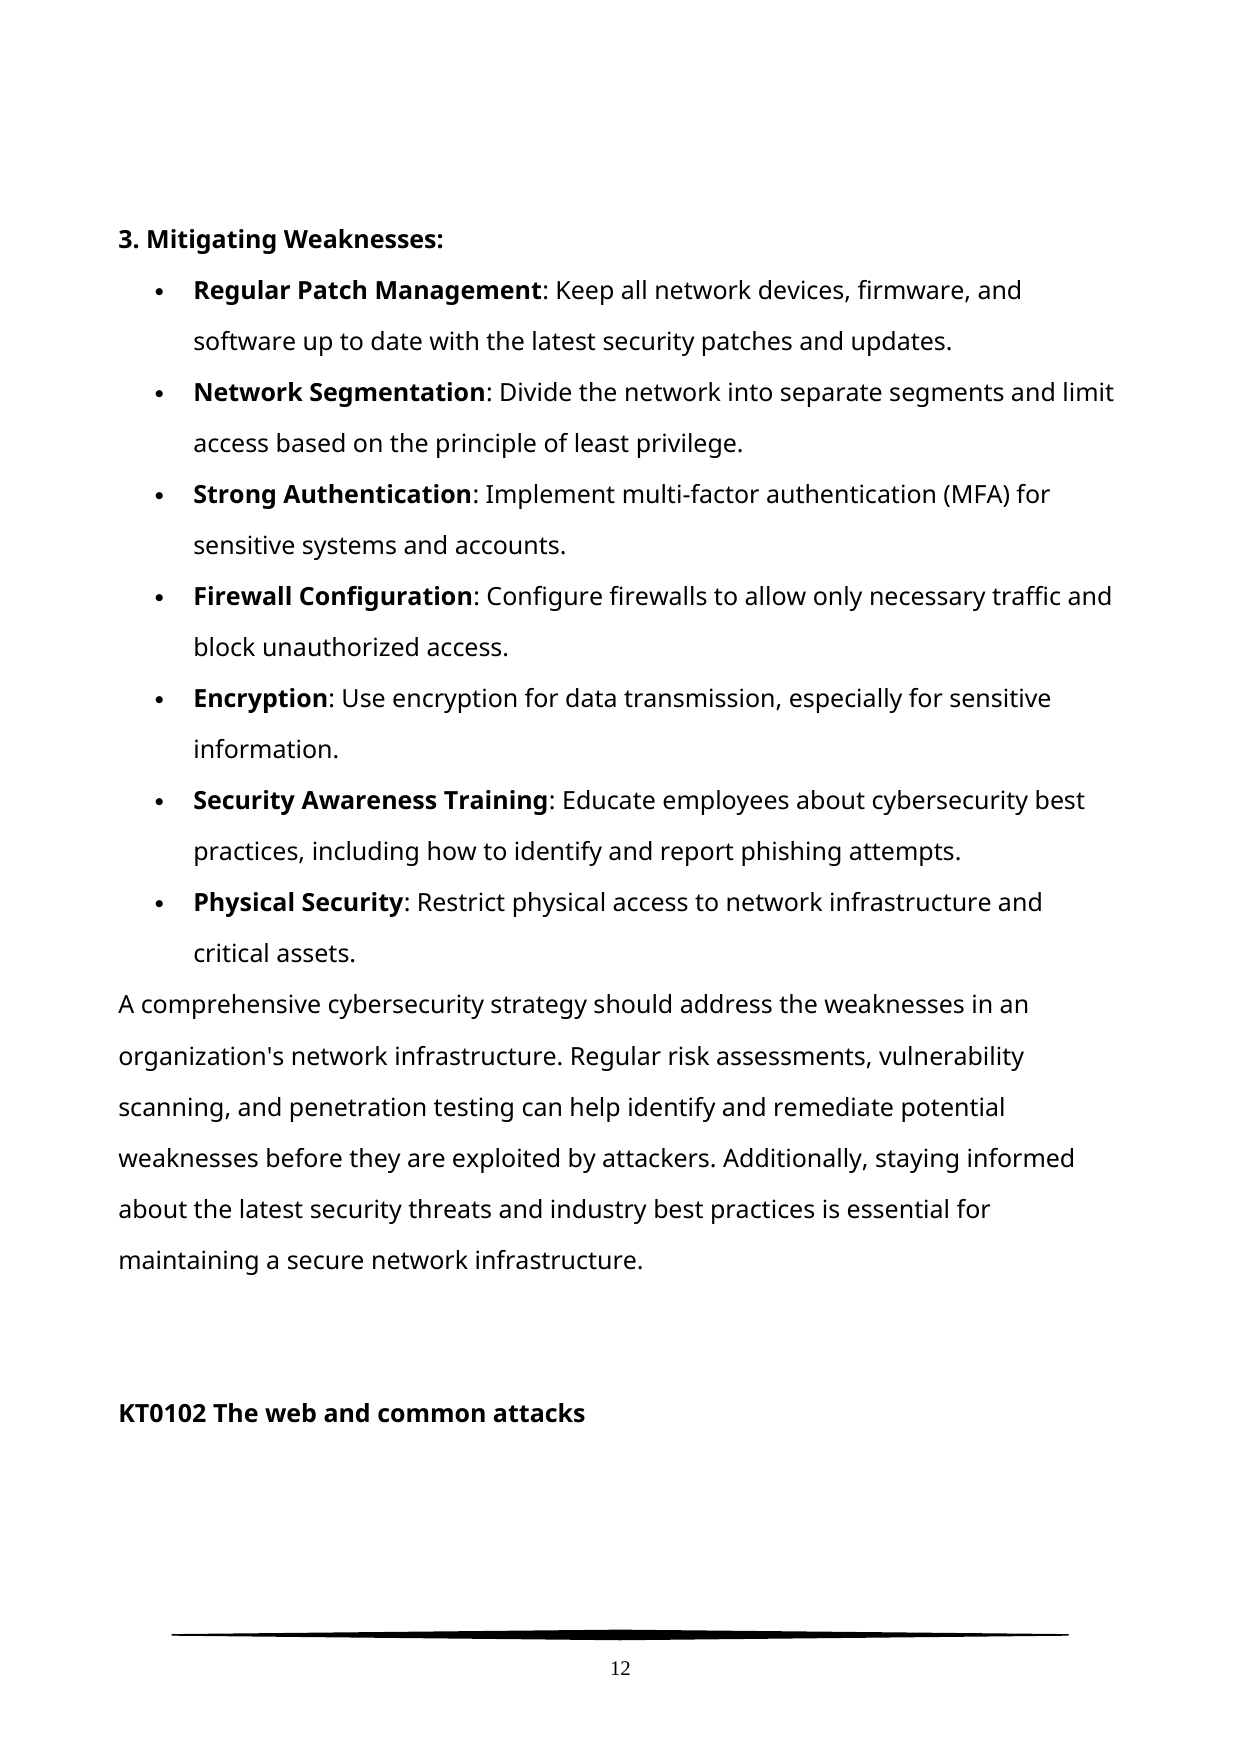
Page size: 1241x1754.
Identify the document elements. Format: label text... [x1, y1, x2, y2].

list Physical Security: Restrict physical access to network infrastructure and critical assets. [156, 885, 1122, 970]
list Network Segmentation: Divide the network into separate segments and limit access based on the principle of least privilege. [156, 375, 1122, 460]
text A comprehensive cybersecurity strategy should address the weaknesses in an organization's network infrastructure. Regular risk assessments, vulnerability scanning, and penetration testing can help identify and remediate potential weaknesses before they are exploited by attackers. Additionally, staying informed about the latest security threats and industry best practices is essential for maintaining a secure network infrastructure. [118, 987, 1122, 1276]
list Regular Patch Management: Keep all network devices, firmware, and software up to date with the latest security patches and updates. [156, 273, 1122, 358]
text KT0102 The web and common attacks [118, 1396, 1122, 1429]
list Security Awareness Training: Educate employees about cybersecurity best practices, including how to identify and report phishing attempts. [156, 783, 1122, 868]
list Strong Authentication: Implement multi-factor authentication (MFA) for sensitive systems and accounts. [156, 477, 1122, 562]
list Encryption: Use encryption for data transmission, especially for sensitive information. [156, 681, 1122, 766]
list Firewall Configuration: Configure firewalls to allow only necessary traffic and block unauthorized access. [156, 579, 1122, 664]
text 3. Mitigating Weaknesses: [118, 222, 1122, 256]
